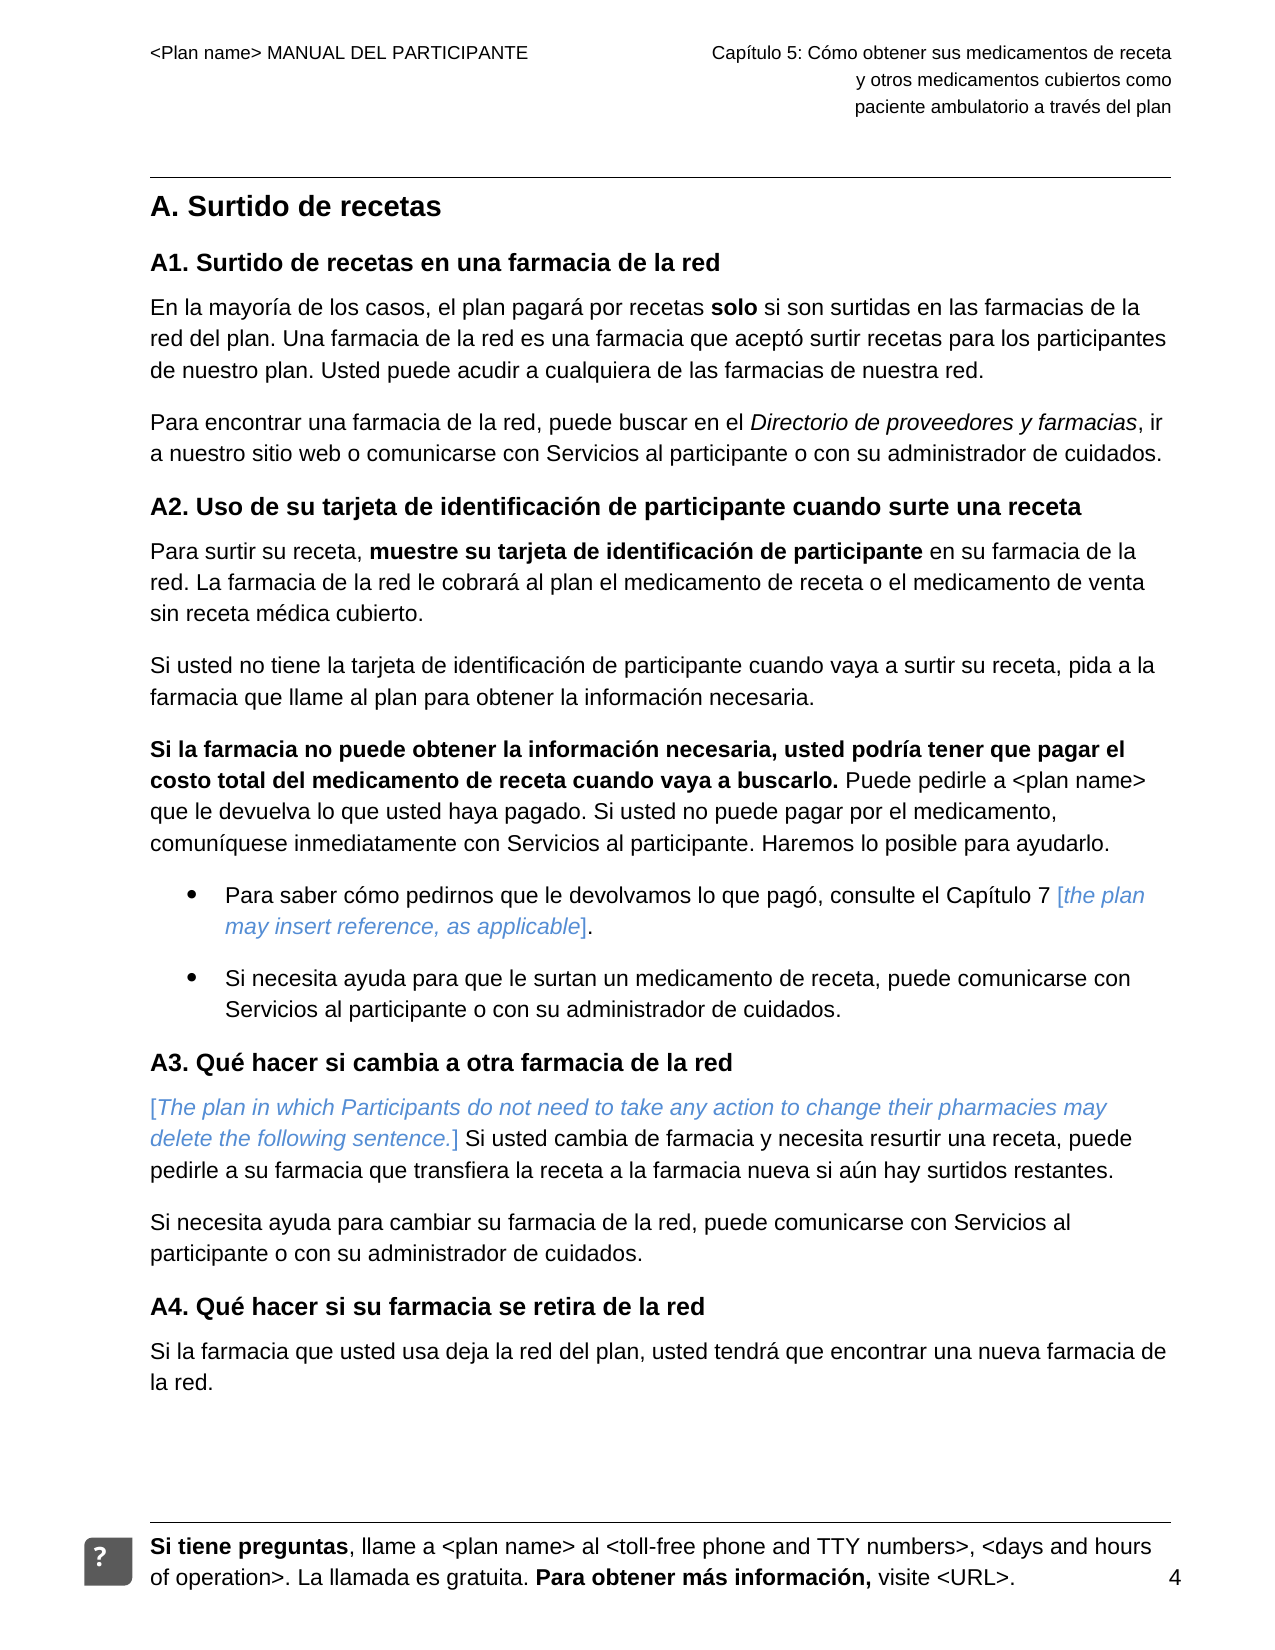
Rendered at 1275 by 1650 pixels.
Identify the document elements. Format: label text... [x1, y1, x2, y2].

text Si la farmacia que usted usa deja la red del plan, usted tendrá que encontrar una nueva farmacia de la red. [150, 1334, 1171, 1397]
text Si necesita ayuda para cambiar su farmacia de la red, puede comunicarse con Servicios al participante o con su administrador de cuidados. [150, 1205, 1171, 1268]
list Si necesita ayuda para que le surtan un medicamento de receta, puede comunicarse con Servicios al participante o con su administrador de cuidados. [187, 961, 1171, 1024]
text Para surtir su receta, muestre su tarjeta de identificación de participante en su farmacia de la red. La farmacia de la red le cobrará al plan el medicamento de receta o el medicamento de venta sin receta médica cubierto. [150, 534, 1171, 628]
subtitle A1. Surtido de recetas en una farmacia de la red [150, 245, 1096, 278]
text Si la farmacia no puede obtener la información necesaria, usted podría tener que pagar el costo total del medicamento de receta cuando vaya a buscarlo. Puede pedirle a <plan name> que le devuelva lo que usted haya pagado. Si usted no puede pagar por el medicamento, comuníquese inmediatamente con Servicios al participante. Haremos lo posible para ayudarlo. [150, 732, 1171, 857]
subtitle A4. Qué hacer si su farmacia se retira de la red [150, 1288, 1096, 1322]
text En la mayoría de los casos, el plan pagará por recetas solo si son surtidas en las farmacias de la red del plan. Una farmacia de la red es una farmacia que aceptó surtir recetas para los participantes de nuestro plan. Usted puede acudir a cualquiera de las farmacias de nuestra red. [150, 291, 1171, 384]
subtitle Surtido de recetas [150, 178, 1171, 224]
subtitle A3. Qué hacer si cambia a otra farmacia de la red [150, 1045, 1096, 1078]
text Para encontrar una farmacia de la red, puede buscar en el Directorio de proveedores y farmacias, ir a nuestro sitio web o comunicarse con Servicios al participante o con su administrador de cuidados. [150, 405, 1171, 468]
text Si usted no tiene la tarjeta de identificación de participante cuando vaya a surtir su receta, pida a la farmacia que llame al plan para obtener la información necesaria. [150, 649, 1171, 711]
text [The plan in which Participants do not need to take any action to change their pharmacies may delete the following sentence.] Si usted cambia de farmacia y necesita resurtir una receta, puede pedirle a su farmacia que transfiera la receta a la farmacia nueva si aún hay surtidos restantes. [150, 1091, 1171, 1184]
list Para saber cómo pedirnos que le devolvamos lo que pagó, consulte el Capítulo 7 [the plan may insert reference, as applicable]. [187, 878, 1171, 941]
subtitle A2. Uso de su tarjeta de identificación de participante cuando surte una receta [150, 488, 1096, 522]
